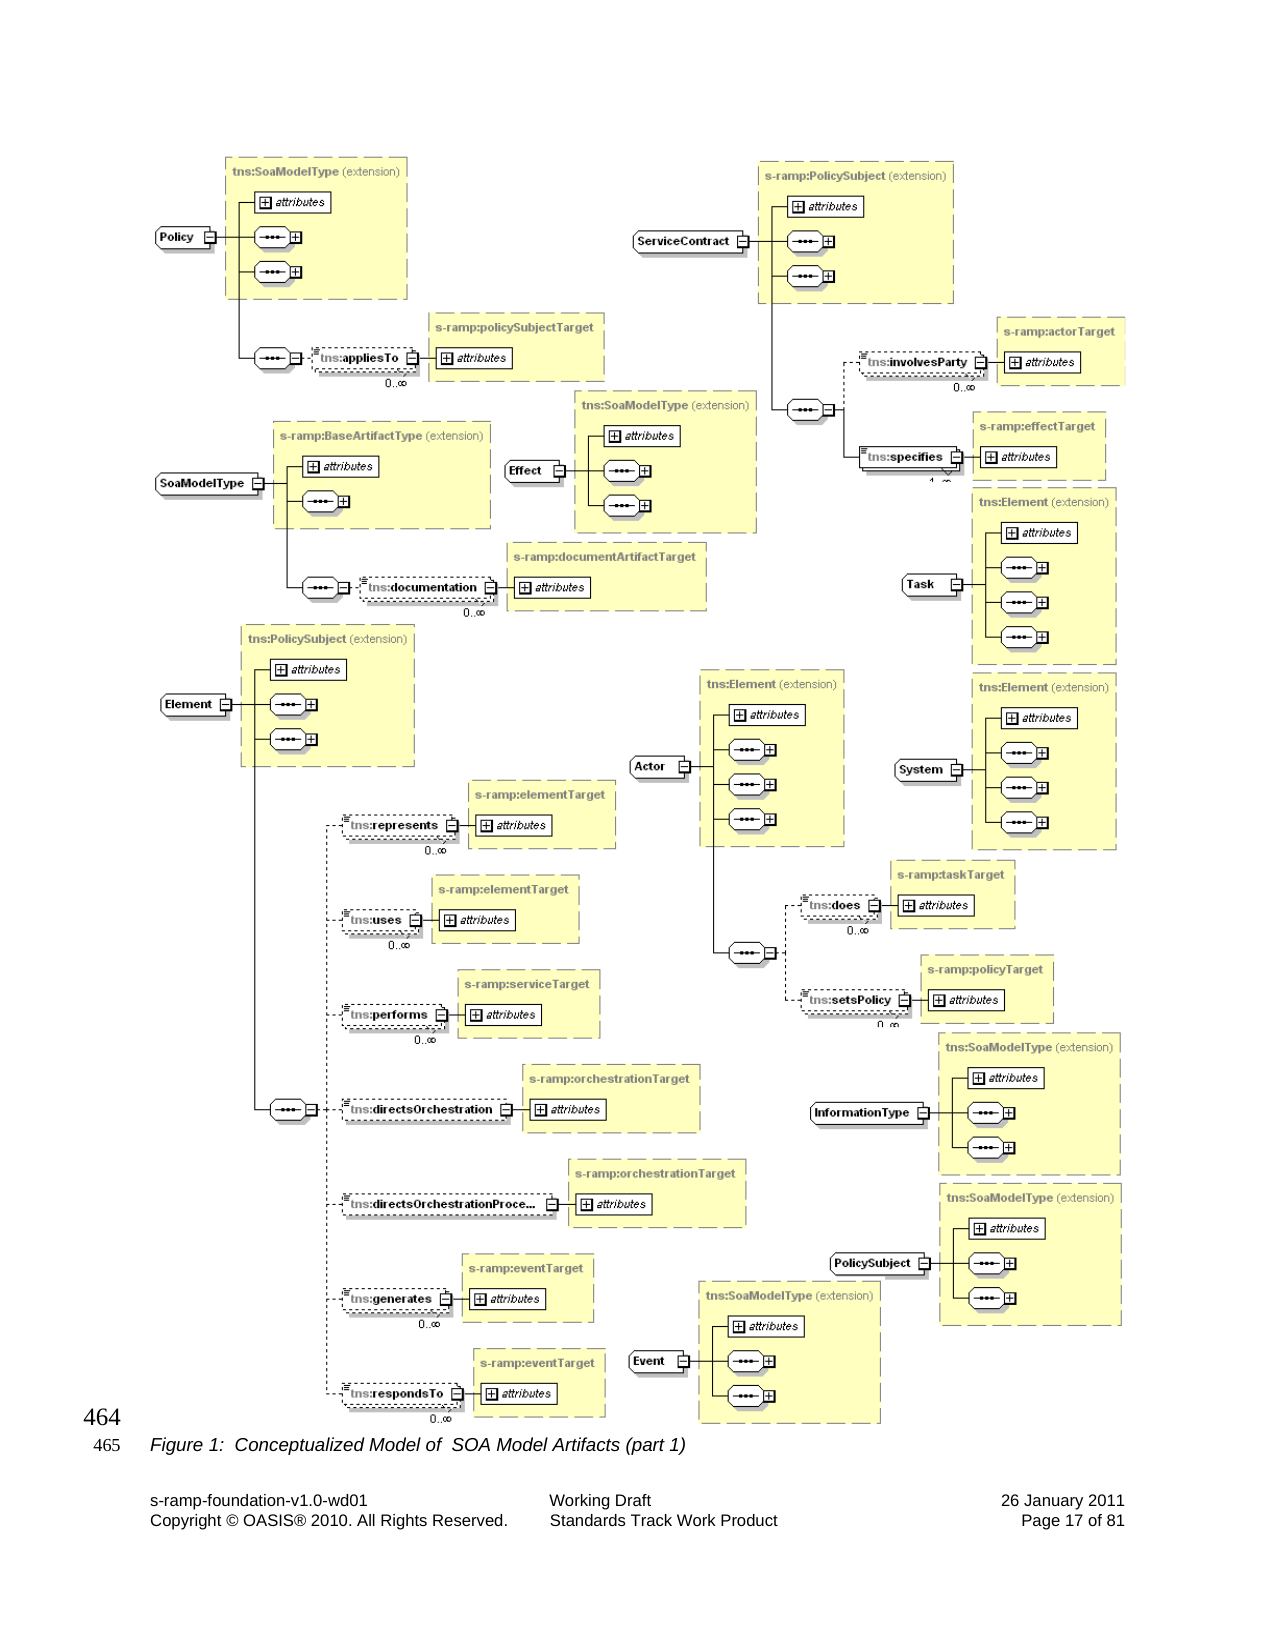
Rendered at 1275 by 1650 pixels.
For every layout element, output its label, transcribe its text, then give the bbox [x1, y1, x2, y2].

picture [150, 150, 1125, 1426]
text Figure 2: Conceptualized Model of SOA Model Artifacts (part 1) [150, 1433, 1125, 1455]
